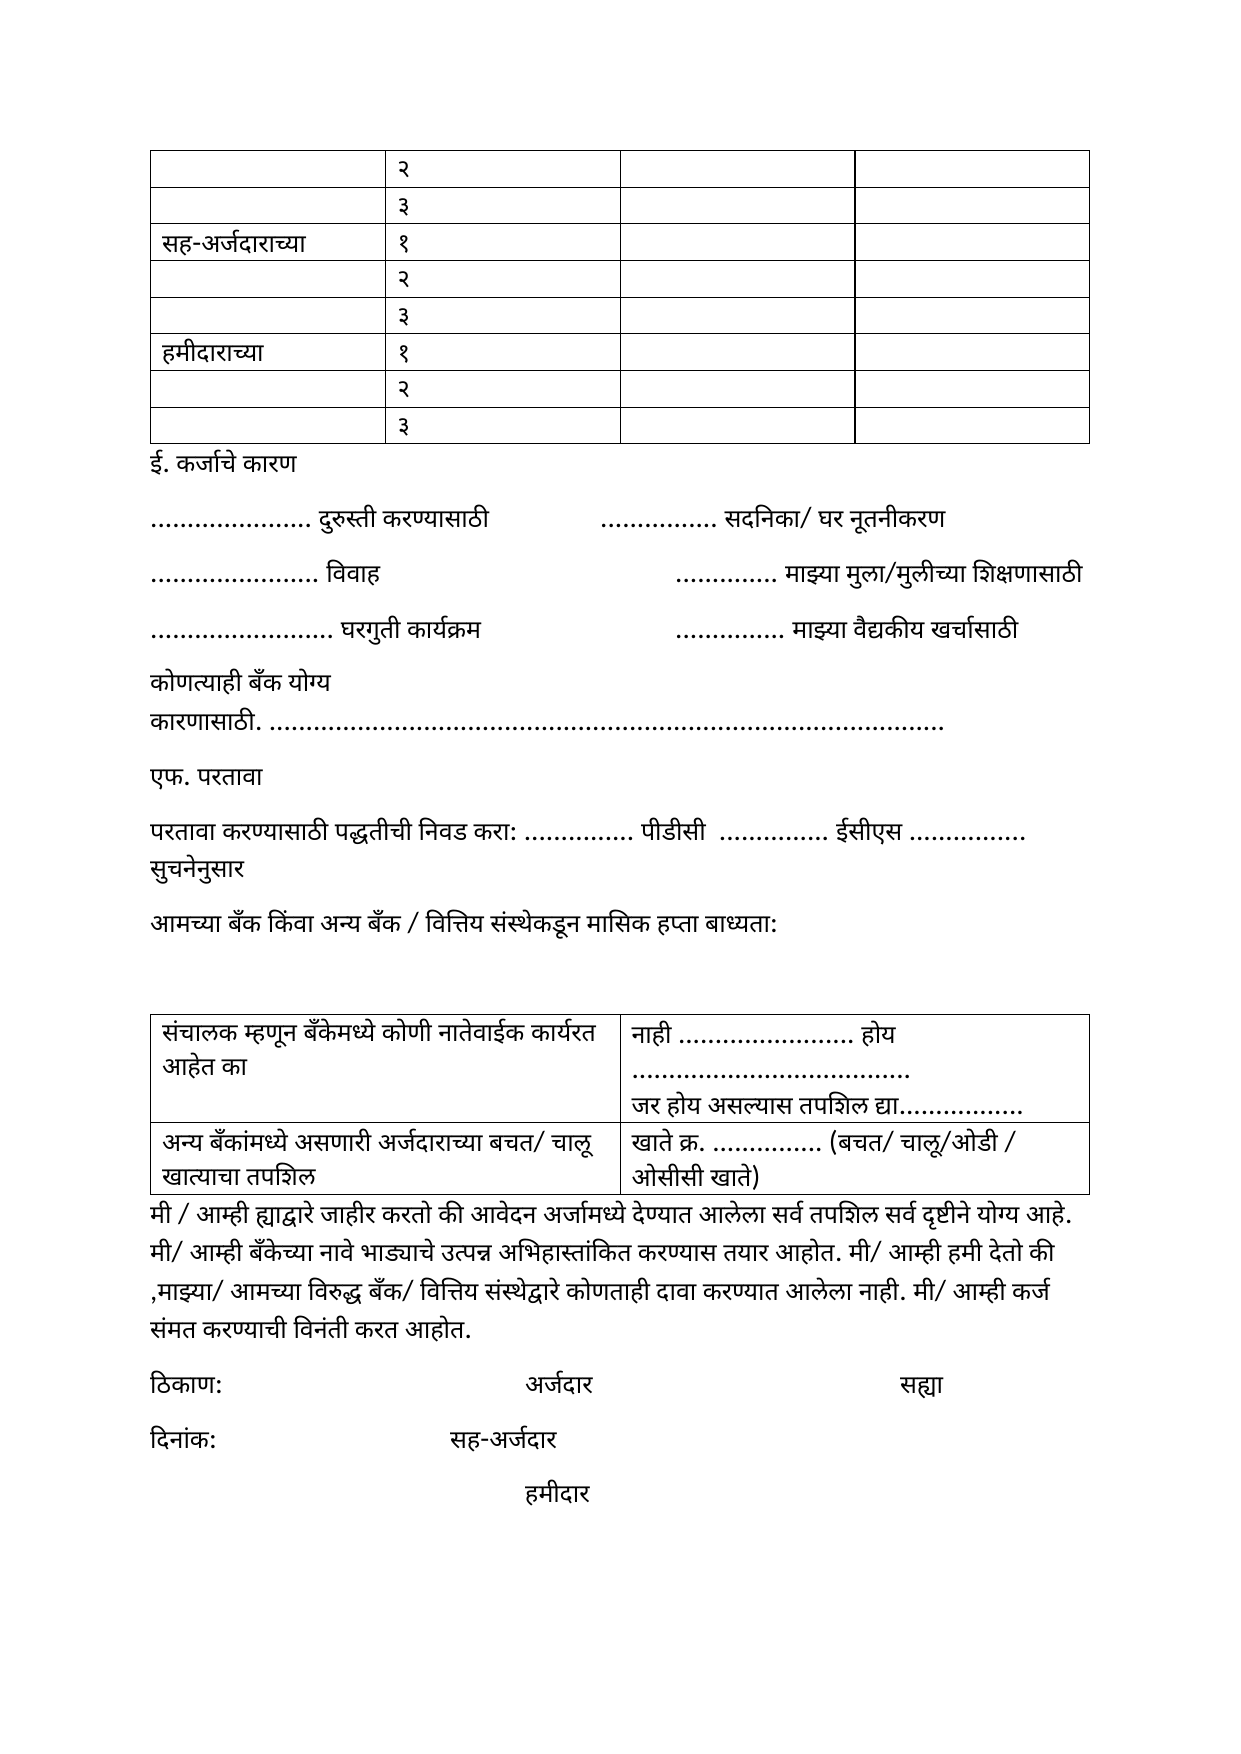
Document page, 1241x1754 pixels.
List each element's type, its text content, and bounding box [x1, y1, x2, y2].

text ...................... दुरुस्ती करण्यासाठी ................ सदनिका/ घर नूतनीकरण [150, 499, 1090, 535]
table_cell १ [386, 224, 620, 260]
table_cell ३ [386, 188, 620, 223]
table_cell खाते क्र. ............... (बचत/ चालू/ओडी / ओसीसी खाते) [621, 1123, 1089, 1194]
table_cell [856, 261, 1089, 297]
table_cell [856, 188, 1089, 223]
text परतावा करण्यासाठी पद्धतीची निवड करा: ............... पीडीसी ............... ईसीएस ................ सुचनेनुसार [150, 812, 1090, 884]
table_cell ३ [386, 298, 620, 333]
table_cell सह-अर्जदाराच्या [151, 224, 385, 260]
text हमीदार [150, 1476, 1090, 1510]
table_cell २ [386, 261, 620, 297]
text दिनांक: सह-अर्जदार [150, 1421, 1090, 1456]
table_cell [621, 261, 854, 297]
table_cell [621, 188, 854, 223]
text ....................... विवाह .............. माझ्या मुला/मुलीच्या शिक्षणासाठी [150, 554, 1090, 590]
table_cell [621, 408, 854, 443]
table_cell [151, 371, 385, 407]
table_cell [856, 151, 1089, 187]
table_cell [621, 151, 854, 187]
table_cell [151, 151, 385, 187]
table_cell २ [386, 371, 620, 407]
text ई. कर्जाचे कारण [150, 444, 1090, 480]
table_cell [856, 334, 1089, 370]
table_cell २ [386, 151, 620, 187]
table_cell [856, 408, 1089, 443]
text ठिकाण: अर्जदार सह्या [150, 1366, 1090, 1401]
table_cell [621, 371, 854, 407]
table_cell [621, 334, 854, 370]
text आमच्या बँक किंवा अन्य बँक / वित्तिय संस्थेकडून मासिक हप्ता बाध्यता: [150, 904, 1090, 939]
table_cell [856, 371, 1089, 407]
table_cell [856, 298, 1089, 333]
table_cell [151, 408, 385, 443]
table_cell हमीदाराच्या [151, 334, 385, 370]
table_header नाही ........................ होय ...................................... जर होय असल्यास तपशिल द्या................. [621, 1015, 1089, 1122]
table_cell [856, 224, 1089, 260]
table_cell अन्य बँकांमध्ये असणारी अर्जदाराच्या बचत/ चालू खात्याचा तपशिल [151, 1123, 620, 1194]
table_cell [151, 188, 385, 223]
table_cell ३ [386, 408, 620, 443]
text मी / आम्ही ह्याद्वारे जाहीर करतो की आवेदन अर्जामध्ये देण्यात आलेला सर्व तपशिल सर्व दृष्टीने योग्य आहे. मी/ आम्ही बँकेच्या नावे भाड्याचे उत्पन्न अभिहास्तांकित करण्यास तयार आहोत. मी/ आम्ही हमी देतो की ,माझ्या/ आमच्या विरुद्ध बँक/ वित्तिय संस्थेद्वारे कोणताही दावा करण्यात आलेला नाही. मी/ आम्ही कर्ज संमत करण्याची विनंती करत आहोत. [150, 1195, 1090, 1346]
table_cell [621, 298, 854, 333]
table_header संचालक म्हणून बँकेमध्ये कोणी नातेवाईक कार्यरत आहेत का [151, 1015, 620, 1122]
table_cell १ [386, 334, 620, 370]
text एफ. परतावा [150, 757, 1090, 792]
table_cell [151, 298, 385, 333]
text ......................... घरगुती कार्यक्रम ............... माझ्या वैद्यकीय खर्चासाठी [150, 610, 1090, 645]
table_cell [151, 261, 385, 297]
table_cell [621, 224, 854, 260]
text कोणत्याही बँक योग्य कारणासाठी. ............................................................................................ [150, 665, 1090, 737]
